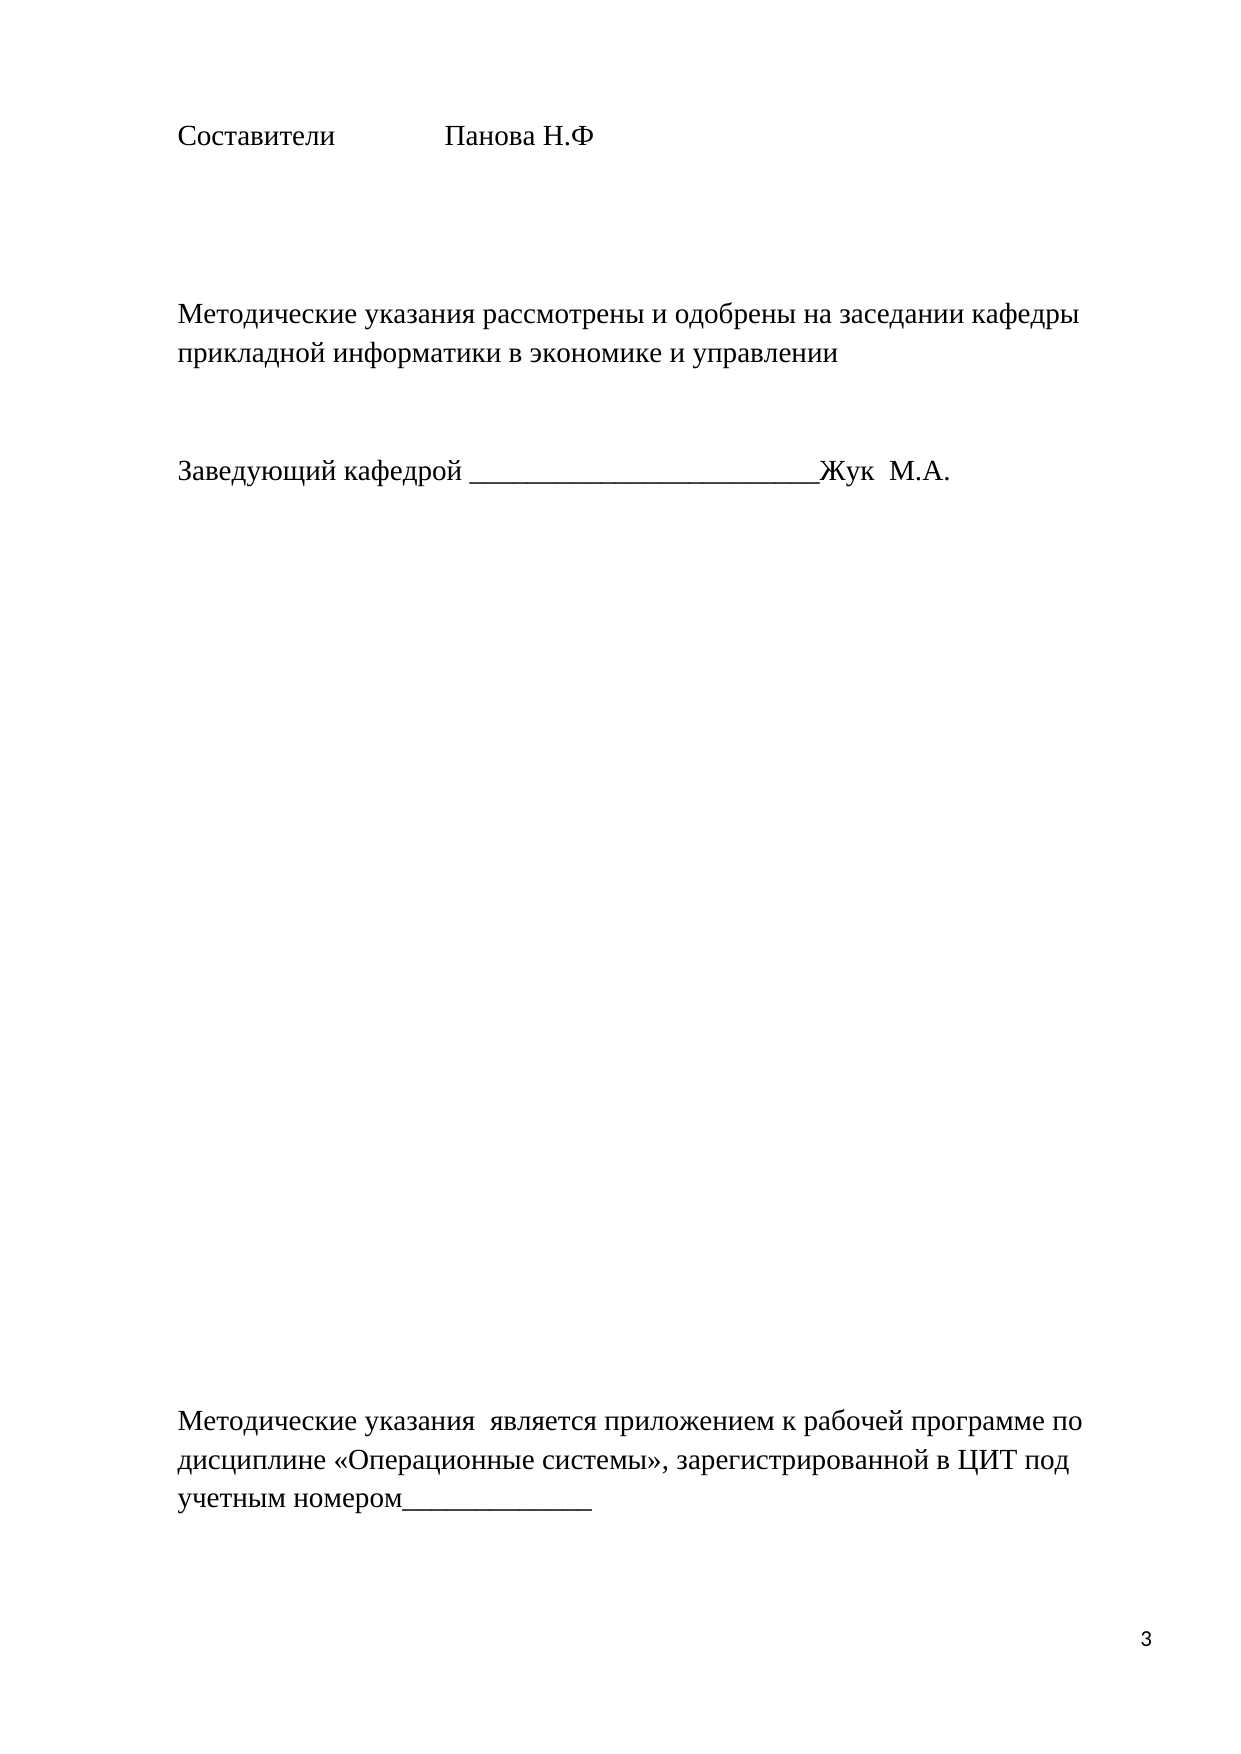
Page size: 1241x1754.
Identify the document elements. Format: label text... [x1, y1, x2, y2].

text Методические указания рассмотрены и одобрены на заседании кафедры прикладной информатики в экономике и управлении [177, 296, 1152, 368]
text Составители Панова Н.Ф [177, 118, 1152, 152]
text Заведующий кафедрой ________________________Жук М.А. [177, 453, 1152, 487]
text Методические указания является приложением к рабочей программе по дисциплине «Операционные системы», зарегистрированной в ЦИТ под учетным номером_____________ [177, 1403, 1152, 1514]
